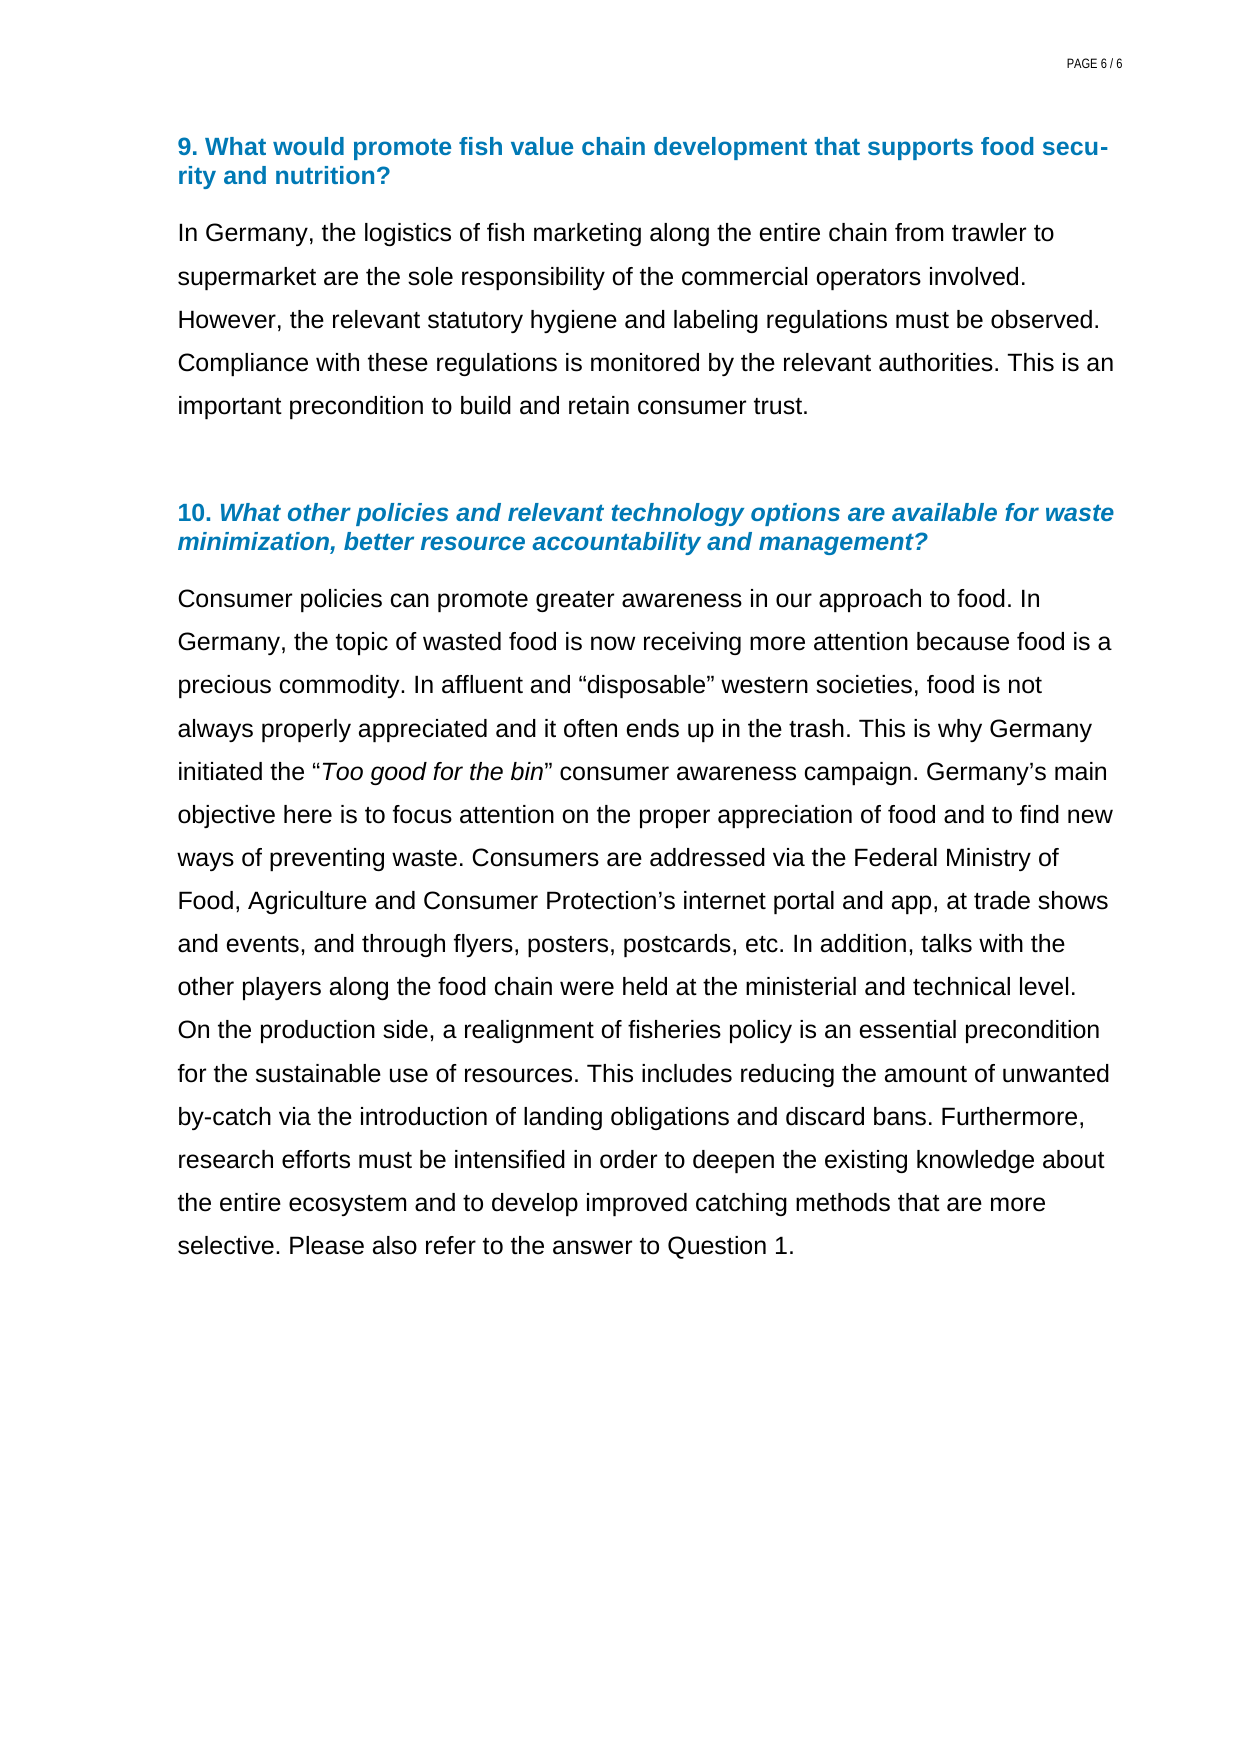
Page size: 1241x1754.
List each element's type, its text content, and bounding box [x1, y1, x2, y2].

text In Germany, the logistics of fish marketing along the entire chain from trawler to supermarket are the sole responsibility of the commercial operators involved. However, the relevant statutory hygiene and labeling regulations must be observed. Compliance with these regulations is monitored by the relevant authorities. This is an important precondition to build and retain consumer trust. [177, 218, 1122, 419]
text 9. What would promote fish value chain development that supports food security and nutrition? [177, 132, 1122, 189]
text On the production side, a realignment of fisheries policy is an essential precondition for the sustainable use of resources. This includes reducing the amount of unwanted by-catch via the introduction of landing obligations and discard bans. Furthermore, research efforts must be intensified in order to deepen the existing knowledge about the entire ecosystem and to develop improved catching methods that are more selective. Please also refer to the answer to Question 1. [177, 1015, 1122, 1260]
text Consumer policies can promote greater awareness in our approach to food. In Germany, the topic of wasted food is now receiving more attention because food is a precious commodity. In affluent and “disposable” western societies, food is not always properly appreciated and it often ends up in the trash. This is why Germany initiated the “Too good for the bin” consumer awareness campaign. Germany’s main objective here is to focus attention on the proper appreciation of food and to find new ways of preventing waste. Consumers are addressed via the Federal Ministry of Food, Agriculture and Consumer Protection’s internet portal and app, at trade shows and events, and through flyers, posters, postcards, etc. In addition, talks with the other players along the food chain were held at the ministerial and technical level. [177, 584, 1122, 1001]
text 10. What other policies and relevant technology options are available for waste minimization, better resource accountability and management? [177, 498, 1122, 555]
